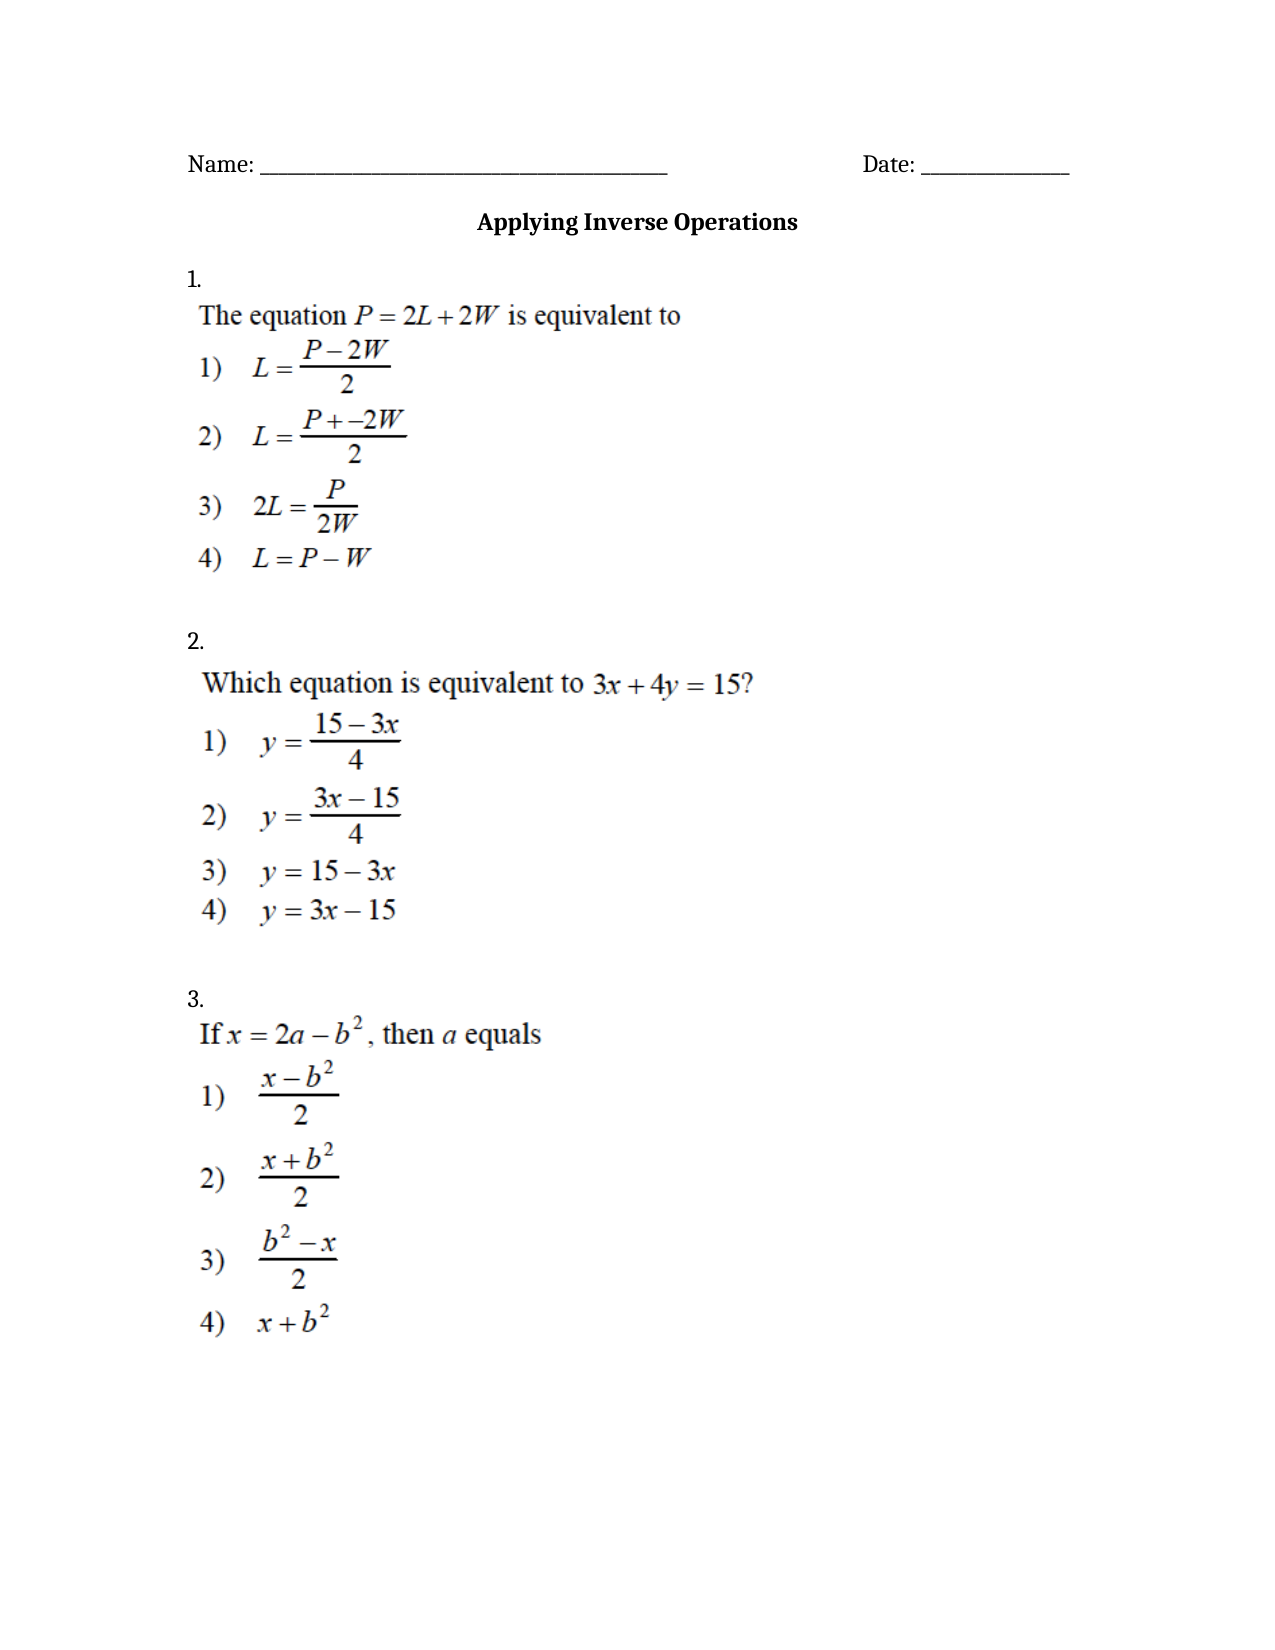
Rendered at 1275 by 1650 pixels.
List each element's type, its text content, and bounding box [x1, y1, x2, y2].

text Name: ____________________________________________ Date: ________________ [187, 150, 1087, 179]
picture [187, 655, 768, 956]
text 1. [187, 265, 1087, 294]
picture [187, 293, 708, 599]
text Applying Inverse Operations [187, 207, 1087, 236]
text 2. [187, 627, 1087, 656]
text 3. [187, 984, 1087, 1013]
picture [187, 1013, 558, 1355]
